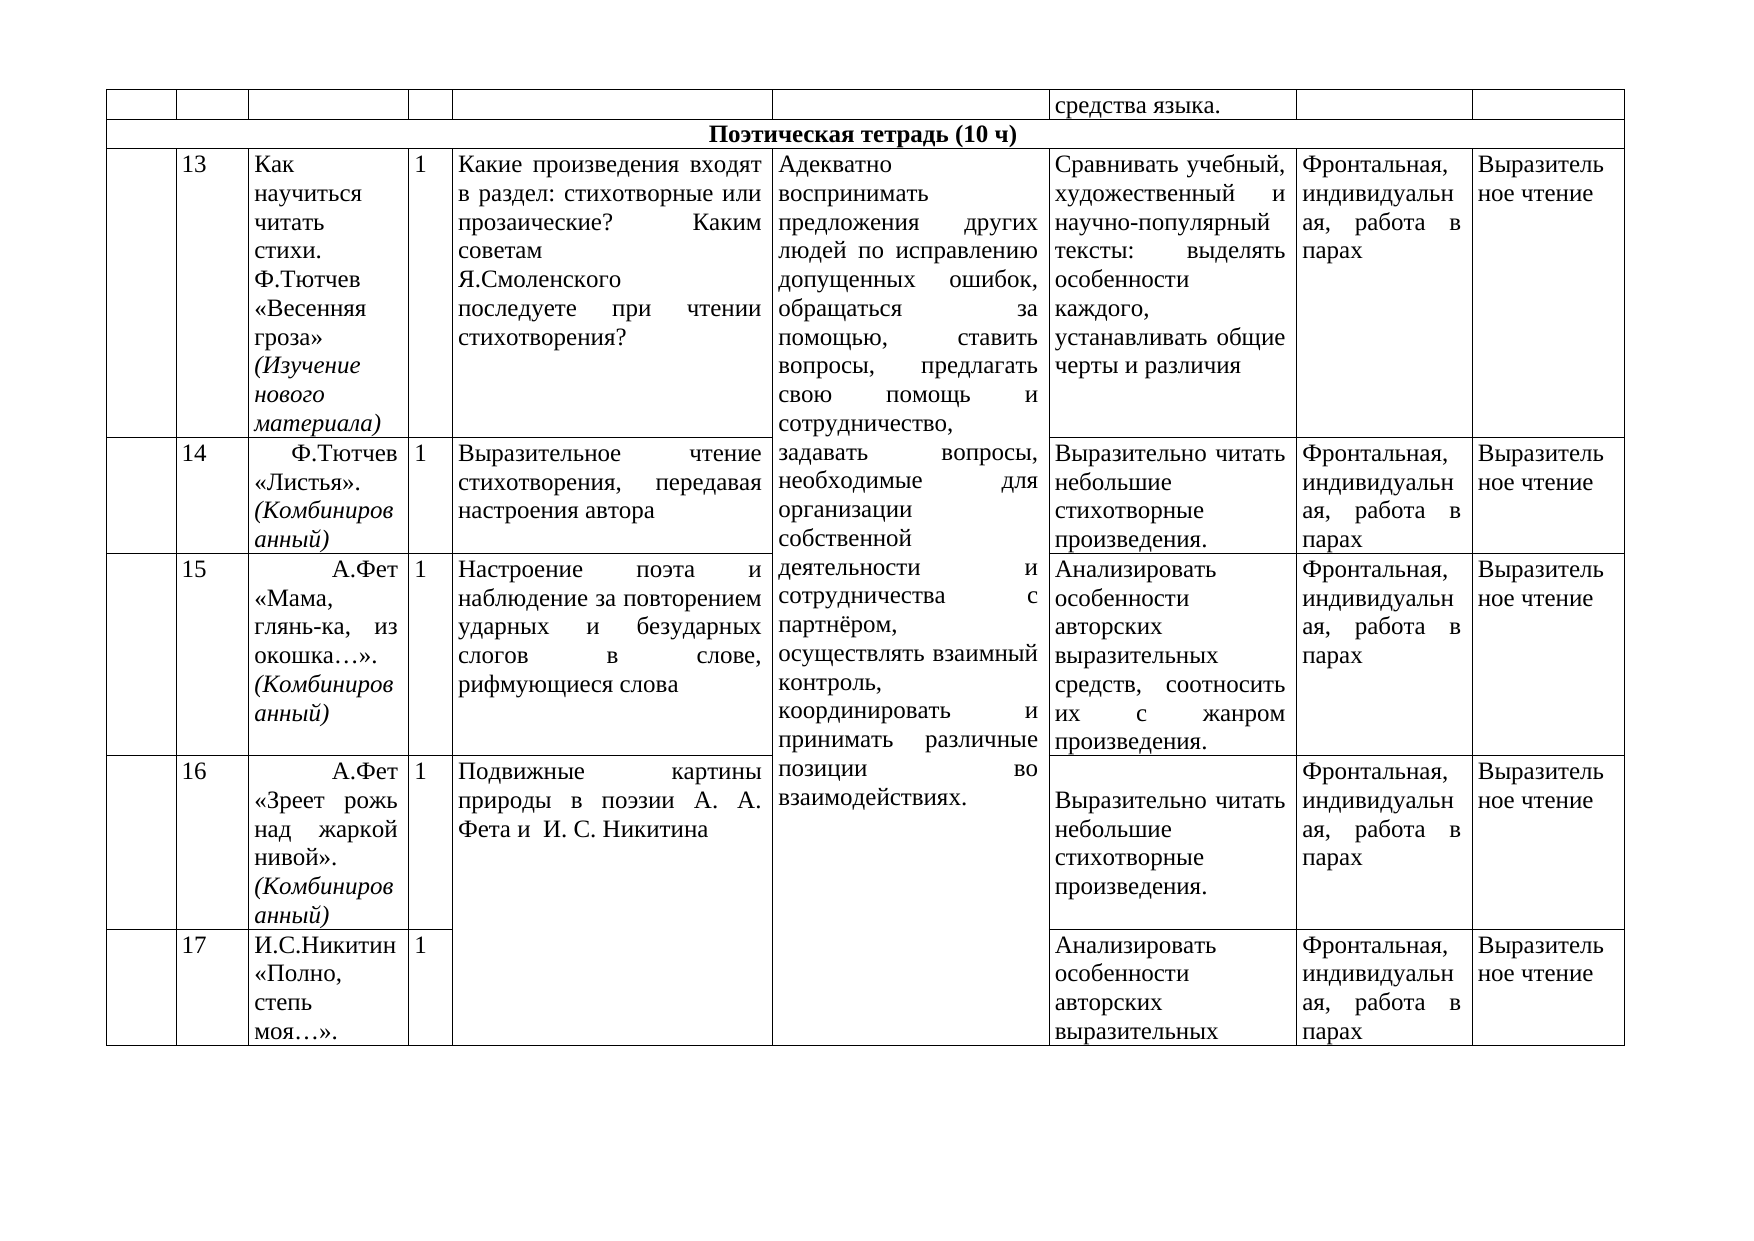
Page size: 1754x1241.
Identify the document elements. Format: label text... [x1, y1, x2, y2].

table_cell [249, 930, 408, 1045]
table_cell 13 [177, 149, 248, 437]
table_cell Ф.Тютчев «Листья». (Комбинированный) [249, 438, 408, 553]
table_cell 14 [177, 438, 248, 553]
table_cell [1050, 930, 1296, 1045]
table_cell Выразительно читать небольшие стихотворные произведения. [1050, 438, 1296, 553]
table_cell Анализировать особенности авторских выразительных средств, соотносить их с жанром произведения. [1050, 554, 1296, 755]
table_cell 1 [409, 554, 452, 755]
table_cell [107, 756, 176, 929]
table_cell Фронтальная, индивидуальная, работа в парах [1297, 149, 1472, 437]
table_cell 1 [409, 90, 452, 118]
table_cell Выразительное чтение стихотворения, передавая настроения автора [453, 438, 772, 553]
table_cell Подвижные картины природы в поэзии А. А. Фета и И. С. Никитина [453, 756, 772, 1045]
table_cell 17 [177, 930, 248, 1045]
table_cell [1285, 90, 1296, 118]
table_cell 1 [409, 930, 452, 1045]
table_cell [1473, 90, 1624, 118]
table_cell Выразительно читать небольшие стихотворные произведения. [1050, 756, 1296, 929]
table_cell Выразительное чтение [1473, 149, 1624, 437]
table_cell А.Фет «Мама, глянь-ка, из окошка…». (Комбинированный) [249, 554, 408, 755]
table_cell Сравнивать учебный, художественный и научно-популярный тексты: выделять особенности каждого, устанавливать общие черты и различия [1050, 149, 1296, 437]
table_cell 1 [409, 756, 452, 929]
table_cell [1297, 930, 1472, 1045]
table_cell Поэтическая тетрадь (10 ч) [107, 120, 1624, 148]
table_cell Как научиться читать стихи. Ф.Тютчев «Весенняя гроза» (Изучение нового материала) [249, 149, 408, 437]
table_cell Настроение поэта и наблюдение за повторением ударных и безударных слогов в слове, рифмующиеся слова [453, 554, 772, 755]
table_cell [107, 930, 176, 1045]
table_cell 1 [409, 149, 452, 437]
table_cell Фронтальная, индивидуальная, работа в парах [1297, 554, 1472, 755]
table_cell Выразительное чтение [1473, 438, 1624, 553]
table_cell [1297, 90, 1472, 118]
table_cell Какие произведения входят в раздел: стихотворные или прозаические? Каким советам Я.Смоленского последуете при чтении стихотворения? [453, 149, 772, 437]
table_cell [107, 90, 176, 118]
table_cell Фронтальная, индивидуальная, работа в парах [1297, 438, 1472, 553]
table_cell 1 [409, 438, 452, 553]
table_cell Выразительное чтение [1473, 756, 1624, 929]
table_cell 15 [177, 554, 248, 755]
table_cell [453, 90, 772, 118]
table_cell Фронтальная, индивидуальная, работа в парах [1297, 756, 1472, 929]
table_cell 12 [177, 90, 248, 118]
table_cell [107, 149, 176, 437]
table_cell [107, 554, 176, 755]
table_cell 16 [177, 756, 248, 929]
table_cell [249, 90, 408, 118]
table_cell Адекватно воспринимать предложения других людей по исправлению допущенных ошибок, обращаться за помощью, ставить вопросы, предлагать свою помощь и сотрудничество, задавать вопросы, необходимые для организации собственной деятельности и сотрудничества с партнёром, осуществлять взаимный контроль, координировать и принимать различные позиции во взаимодействиях. [773, 149, 1049, 1045]
table_cell А.Фет «Зреет рожь над жаркой нивой». (Комбинированный) [249, 756, 408, 929]
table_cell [1473, 930, 1624, 1045]
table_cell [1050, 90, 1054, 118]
table_cell Выразительное чтение [1473, 554, 1624, 755]
table_cell [107, 438, 176, 553]
